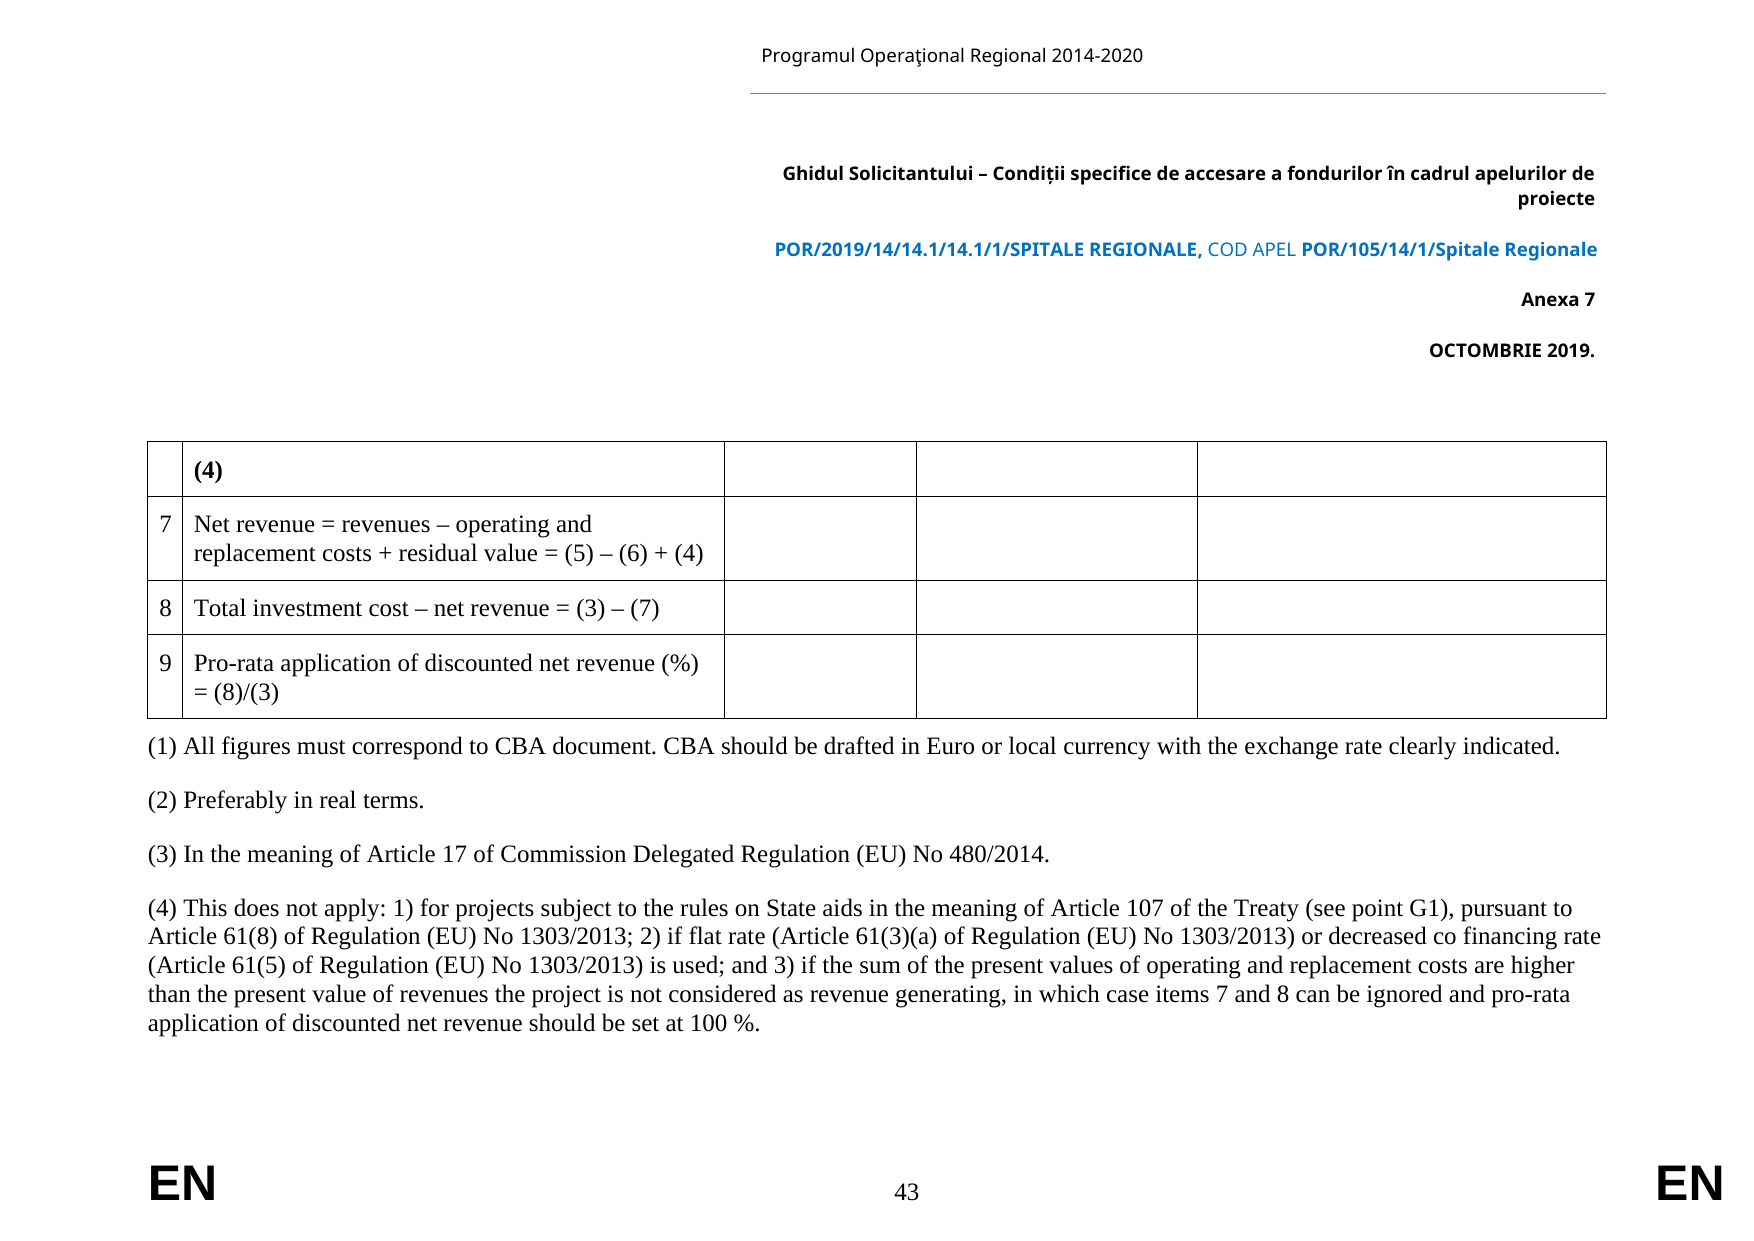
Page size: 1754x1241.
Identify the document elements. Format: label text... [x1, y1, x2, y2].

table_cell [1198, 581, 1606, 634]
table_cell [917, 497, 1197, 579]
text (4) This does not apply: 1) for projects subject to the rules on State aids in the meaning of Article 107 of the Treaty (see point G1), pursuant to Article 61(8) of Regulation (EU) No 1303/2013; 2) if flat rate (Article 61(3)(a) of Regulation (EU) No 1303/2013) or decreased co financing rate (Article 61(5) of Regulation (EU) No 1303/2013) is used; and 3) if the sum of the present values of operating and replacement costs are higher than the present value of revenues the project is not considered as revenue generating, in which case items 7 and 8 can be ignored and pro-rata application of discounted net revenue should be set at 100 %. [148, 893, 1606, 1036]
text (1) All figures must correspond to CBA document. CBA should be drafted in Euro or local currency with the exchange rate clearly indicated. [148, 731, 1606, 760]
table_cell Total investment cost – net revenue = (3) – (7) [183, 581, 724, 634]
table_cell [725, 442, 916, 496]
table_cell [725, 635, 916, 718]
table_cell [1198, 442, 1606, 496]
table_cell [1198, 635, 1606, 718]
table_cell 7 [148, 497, 182, 579]
table_cell [1198, 497, 1606, 579]
text (3) In the meaning of Article 17 of Commission Delegated Regulation (EU) No 480/2014. [148, 839, 1606, 868]
table_cell [917, 635, 1197, 718]
table_cell [725, 497, 916, 579]
table_cell [917, 442, 1197, 496]
table_cell [917, 581, 1197, 634]
table_cell [725, 581, 916, 634]
text (2) Preferably in real terms. [148, 785, 1606, 814]
table_cell [148, 442, 182, 496]
table_cell 9 [148, 635, 182, 718]
table_cell Pro-rata application of discounted net revenue (4) [183, 442, 724, 496]
table_cell Net revenue = revenues – operating and replacement costs + residual value = (5) – (6) + (4) [183, 497, 724, 579]
table_cell Pro-rata application of discounted net revenue (%) = (8)/(3) [183, 635, 724, 718]
table_cell 8 [148, 581, 182, 634]
